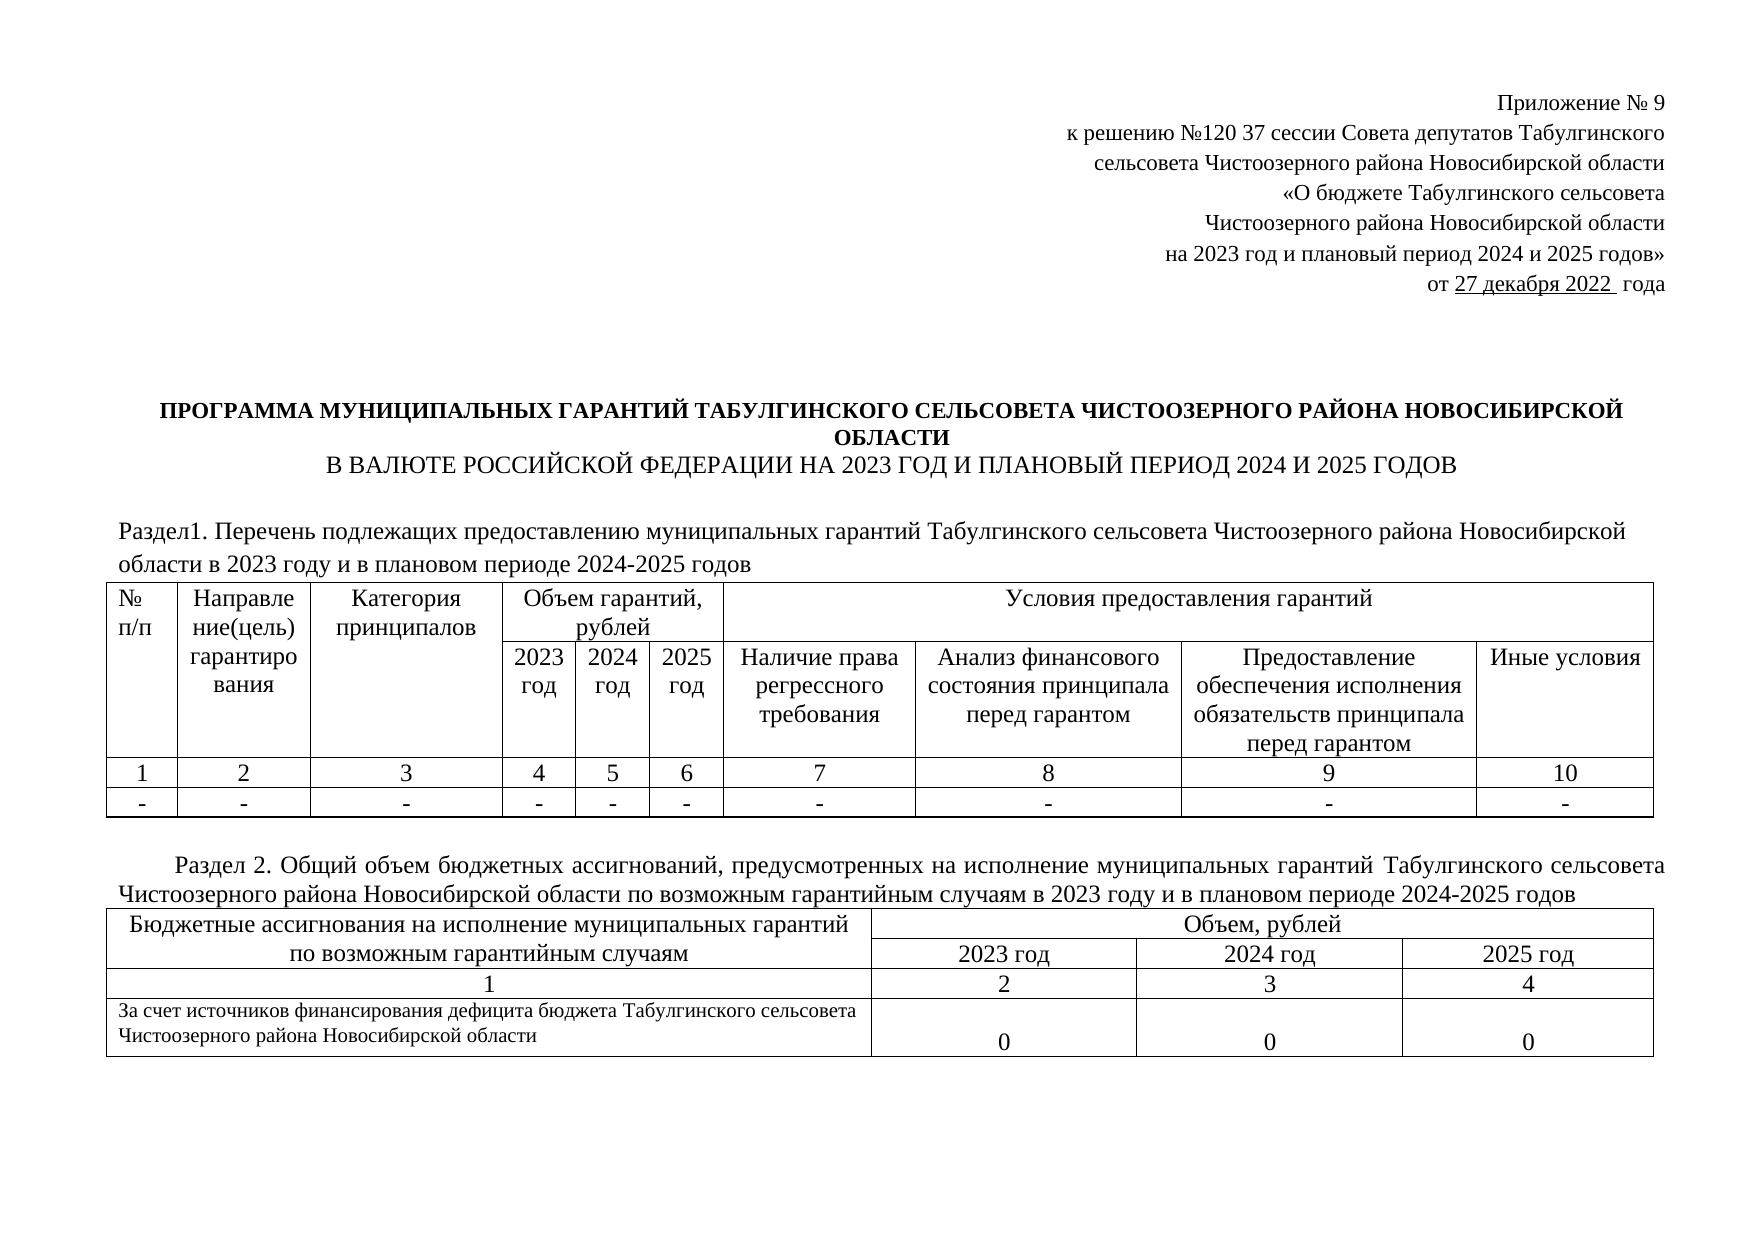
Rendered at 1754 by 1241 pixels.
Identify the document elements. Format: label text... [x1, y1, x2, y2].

table_header Категория принципалов [311, 583, 502, 757]
text к решению №120 37 сессии Совета депутатов Табулгинского [118, 119, 1665, 145]
table_cell 0 [1403, 999, 1653, 1056]
table_header № п/п [107, 583, 177, 757]
table_header Условия предоставления гарантий [724, 583, 1653, 641]
table_cell Предоставление обеспечения исполнения обязательств принципала перед гарантом [1182, 642, 1476, 757]
table_cell 4 [1403, 969, 1653, 997]
text Раздел1. Перечень подлежащих предоставлению муниципальных гарантий Табулгинского сельсовета Чистоозерного района Новосибирской области в 2023 году и в плановом периоде 2024-2025 годов [118, 516, 1665, 578]
table_cell 1 [107, 969, 871, 997]
table_cell 10 [1477, 758, 1653, 787]
table_cell 0 [1137, 999, 1402, 1056]
table_cell - [576, 788, 649, 816]
table_cell 6 [650, 758, 723, 787]
table_cell 9 [1182, 758, 1476, 787]
text В ВАЛЮТЕ РОССИЙСКОЙ ФЕДЕРАЦИИ НА 2023 ГОД И ПЛАНОВЫЙ ПЕРИОД 2024 И 2025 ГОДОВ [118, 450, 1665, 479]
table_cell - [311, 788, 502, 816]
table_cell 2025 год [1403, 939, 1653, 968]
table_cell Анализ финансового состояния принципала перед гарантом [916, 642, 1181, 757]
table_cell - [650, 788, 723, 816]
text Раздел 2. Общий объем бюджетных ассигнований, предусмотренных на исполнение муниципальных гарантий Табулгинского сельсовета Чистоозерного района Новосибирской области по возможным гарантийным случаям в 2023 году и в плановом периоде 2024-2025 годов [118, 851, 1665, 908]
table_cell 2023 год [503, 642, 575, 757]
table_cell Иные условия [1477, 642, 1653, 757]
table_cell 1 [107, 758, 177, 787]
table_cell 8 [916, 758, 1181, 787]
table_cell 2 [178, 758, 310, 787]
table_cell - [724, 788, 915, 816]
text от 27 декабря 2022 года [118, 270, 1665, 296]
text Чистоозерного района Новосибирской области [118, 209, 1665, 236]
table_header Объем, рублей [872, 909, 1653, 938]
table_cell Наличие права регрессного требования [724, 642, 915, 757]
table_header Направление(цель) гарантирования [178, 583, 310, 757]
text ПРОГРАММА МУНИЦИПАЛЬНЫХ ГАРАНТИЙ ТАБУЛГИНСКОГО СЕЛЬСОВЕТА ЧИСТООЗЕРНОГО РАЙОНА НОВОСИБИРСКОЙ ОБЛАСТИ [118, 397, 1665, 450]
table_cell 5 [576, 758, 649, 787]
table_cell - [1182, 788, 1476, 816]
table_header Бюджетные ассигнования на исполнение муниципальных гарантий по возможным гарантийным случаям [107, 909, 871, 968]
table_cell 2024 год [1137, 939, 1402, 968]
table_cell - [916, 788, 1181, 816]
table_header Объем гарантий, рублей [503, 583, 723, 641]
text на 2023 год и плановый период 2024 и 2025 годов» [118, 240, 1665, 266]
text «О бюджете Табулгинского сельсовета [118, 179, 1665, 206]
table_cell За счет источников финансирования дефицита бюджета Табулгинского сельсовета Чистоозерного района Новосибирской области [107, 999, 871, 1056]
table_cell 4 [503, 758, 575, 787]
table_cell 3 [311, 758, 502, 787]
table_cell - [178, 788, 310, 816]
table_cell 2025 год [650, 642, 723, 757]
table_cell 7 [724, 758, 915, 787]
table_cell 2023 год [872, 939, 1136, 968]
text сельсовета Чистоозерного района Новосибирской области [118, 149, 1665, 175]
table_cell 2024 год [576, 642, 649, 757]
table_cell - [1477, 788, 1653, 816]
table_cell - [503, 788, 575, 816]
table_cell 2 [872, 969, 1136, 997]
table_cell - [107, 788, 177, 816]
table_cell 0 [872, 999, 1136, 1056]
text Приложение № 9 [118, 89, 1665, 115]
table_cell 3 [1137, 969, 1402, 997]
